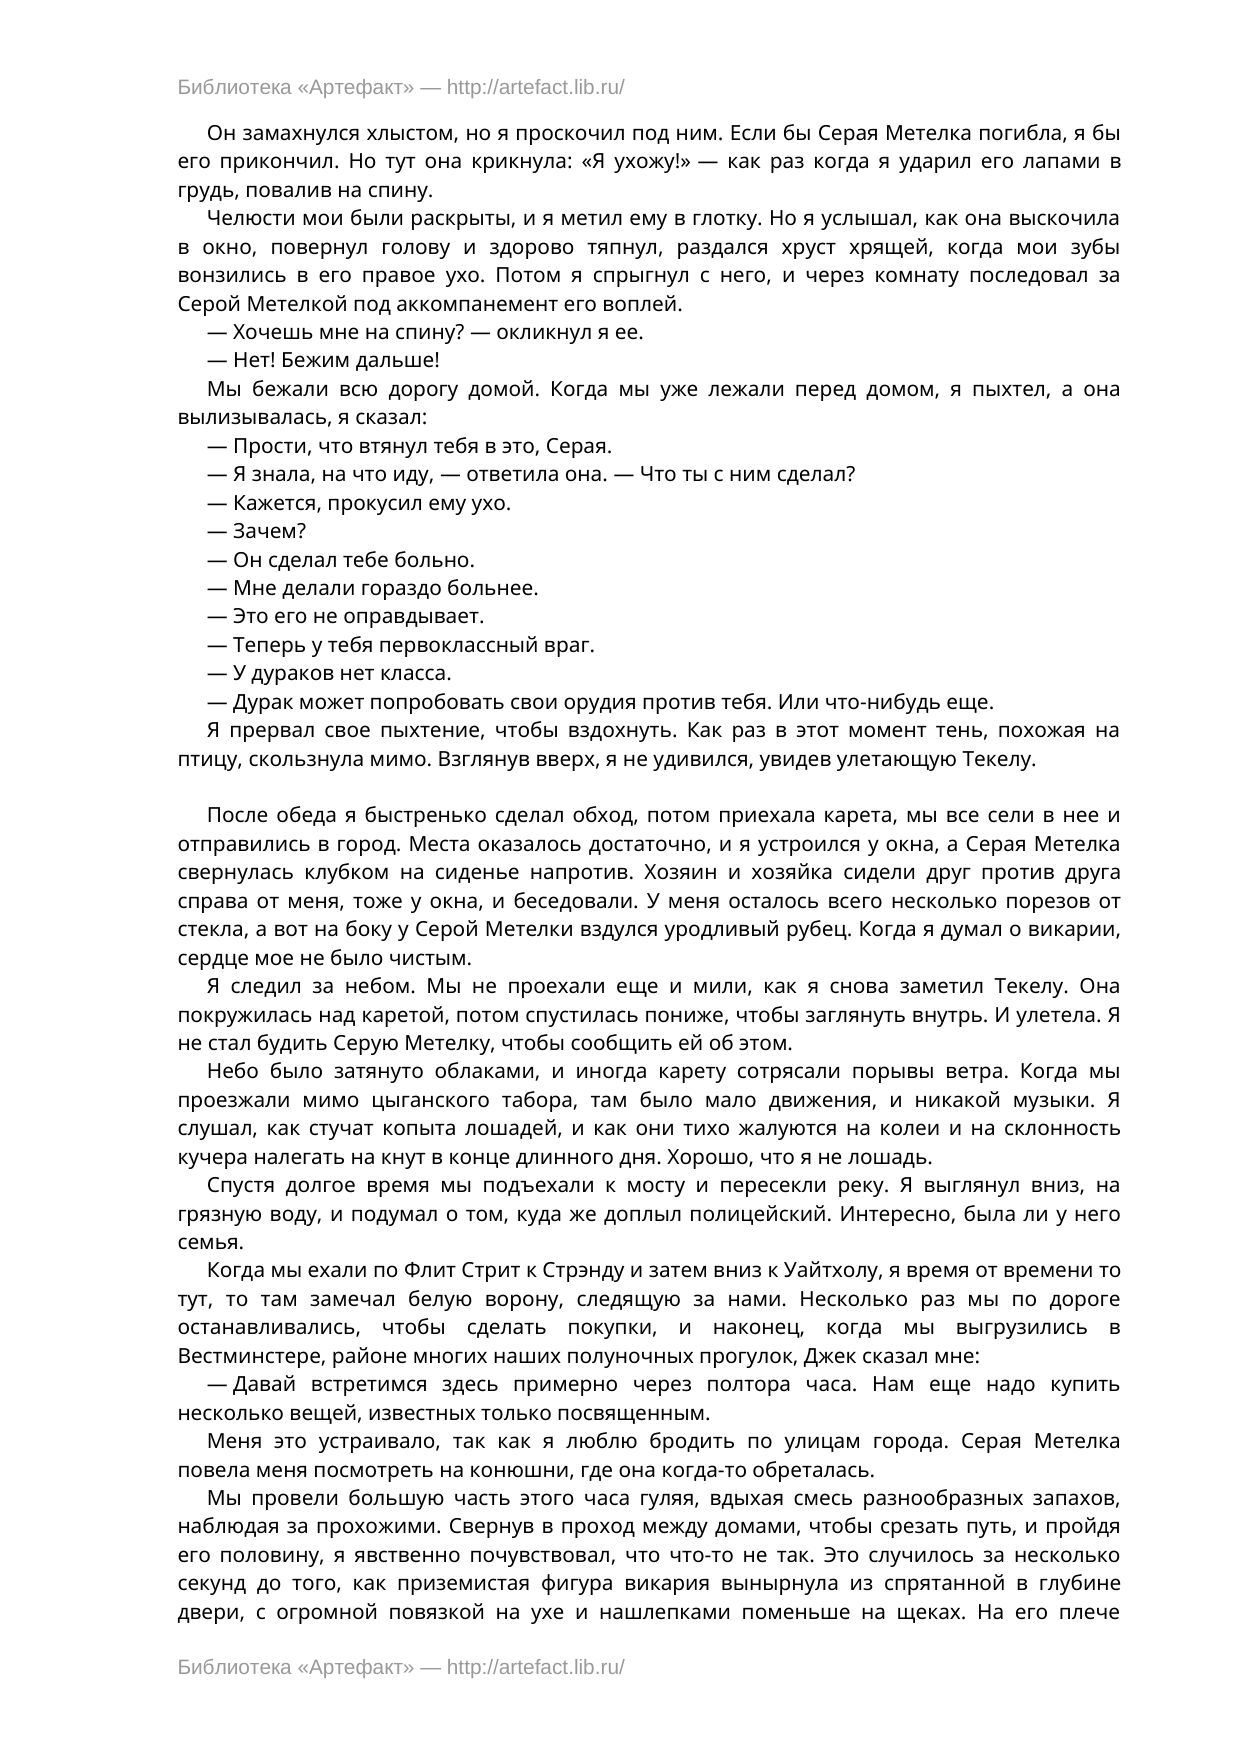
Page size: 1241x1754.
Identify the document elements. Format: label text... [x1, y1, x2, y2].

text — Давай встретимся здесь примерно через полтора часа. Нам еще надо купить несколько вещей, известных только посвященным. [177, 1369, 1122, 1426]
text Небо было затянуто облаками, и иногда карету сотрясали порывы ветра. Когда мы проезжали мимо цыганского табора, там было мало движения, и никакой музыки. Я слушал, как стучат копыта лошадей, и как они тихо жалуются на колеи и на склонность кучера налегать на кнут в конце длинного дня. Хорошо, что я не лошадь. [177, 1057, 1122, 1170]
text Он замахнулся хлыстом, но я проскочил под ним. Если бы Серая Метелка погибла, я бы его прикончил. Но тут она крикнула: «Я ухожу!» — как раз когда я ударил его лапами в грудь, повалив на спину. [177, 118, 1122, 203]
text — Кажется, прокусил ему ухо. [177, 488, 1122, 516]
text Меня это устраивало, так как я люблю бродить по улицам города. Серая Метелка повела меня посмотреть на конюшни, где она когда-то обреталась. [177, 1426, 1122, 1483]
text — Хочешь мне на спину? — окликнул я ее. [177, 317, 1122, 346]
text Мы бежали всю дорогу домой. Когда мы уже лежали перед домом, я пыхтел, а она вылизывалась, я сказал: [177, 374, 1122, 431]
text Я следил за небом. Мы не проехали еще и мили, как я снова заметил Текелу. Она покружилась над каретой, потом спустилась пониже, чтобы заглянуть внутрь. И улетела. Я не стал будить Серую Метелку, чтобы сообщить ей об этом. [177, 971, 1122, 1057]
text — У дураков нет класса. [177, 658, 1122, 687]
text Спустя долгое время мы подъехали к мосту и пересекли реку. Я выглянул вниз, на грязную воду, и подумал о том, куда же доплыл полицейский. Интересно, была ли у него семья. [177, 1170, 1122, 1256]
text — Мне делали гораздо больнее. [177, 573, 1122, 602]
text — Дурак может попробовать свои орудия против тебя. Или что-нибудь еще. [177, 687, 1122, 715]
text — Зачем? [177, 516, 1122, 545]
text Когда мы ехали по Флит Стрит к Стрэнду и затем вниз к Уайтхолу, я время от времени то тут, то там замечал белую ворону, следящую за нами. Несколько раз мы по дороге останавливались, чтобы сделать покупки, и наконец, когда мы выгрузились в Вестминстере, районе многих наших полуночных прогулок, Джек сказал мне: [177, 1256, 1122, 1369]
text — Прости, что втянул тебя в это, Серая. [177, 431, 1122, 459]
text После обеда я быстренько сделал обход, потом приехала карета, мы все сели в нее и отправились в город. Места оказалось достаточно, и я устроился у окна, а Серая Метелка свернулась клубком на сиденье напротив. Хозяин и хозяйка сидели друг против друга справа от меня, тоже у окна, и беседовали. У меня осталось всего несколько порезов от стекла, а вот на боку у Серой Метелки вздулся уродливый рубец. Когда я думал о викарии, сердце мое не было чистым. [177, 801, 1122, 971]
text — Это его не оправдывает. [177, 602, 1122, 630]
text Я прервал свое пыхтение, чтобы вздохнуть. Как раз в этот момент тень, похожая на птицу, скользнула мимо. Взглянув вверх, я не удивился, увидев улетающую Текелу. [177, 715, 1122, 772]
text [177, 1483, 1122, 1625]
text — Он сделал тебе больно. [177, 545, 1122, 573]
text — Нет! Бежим дальше! [177, 346, 1122, 374]
text — Теперь у тебя первоклассный враг. [177, 630, 1122, 658]
text Челюсти мои были раскрыты, и я метил ему в глотку. Но я услышал, как она выскочила в окно, повернул голову и здорово тяпнул, раздался хруст хрящей, когда мои зубы вонзились в его правое ухо. Потом я спрыгнул с него, и через комнату последовал за Серой Метелкой под аккомпанемент его воплей. [177, 203, 1122, 317]
text — Я знала, на что иду, — ответила она. — Что ты с ним сделал? [177, 459, 1122, 488]
